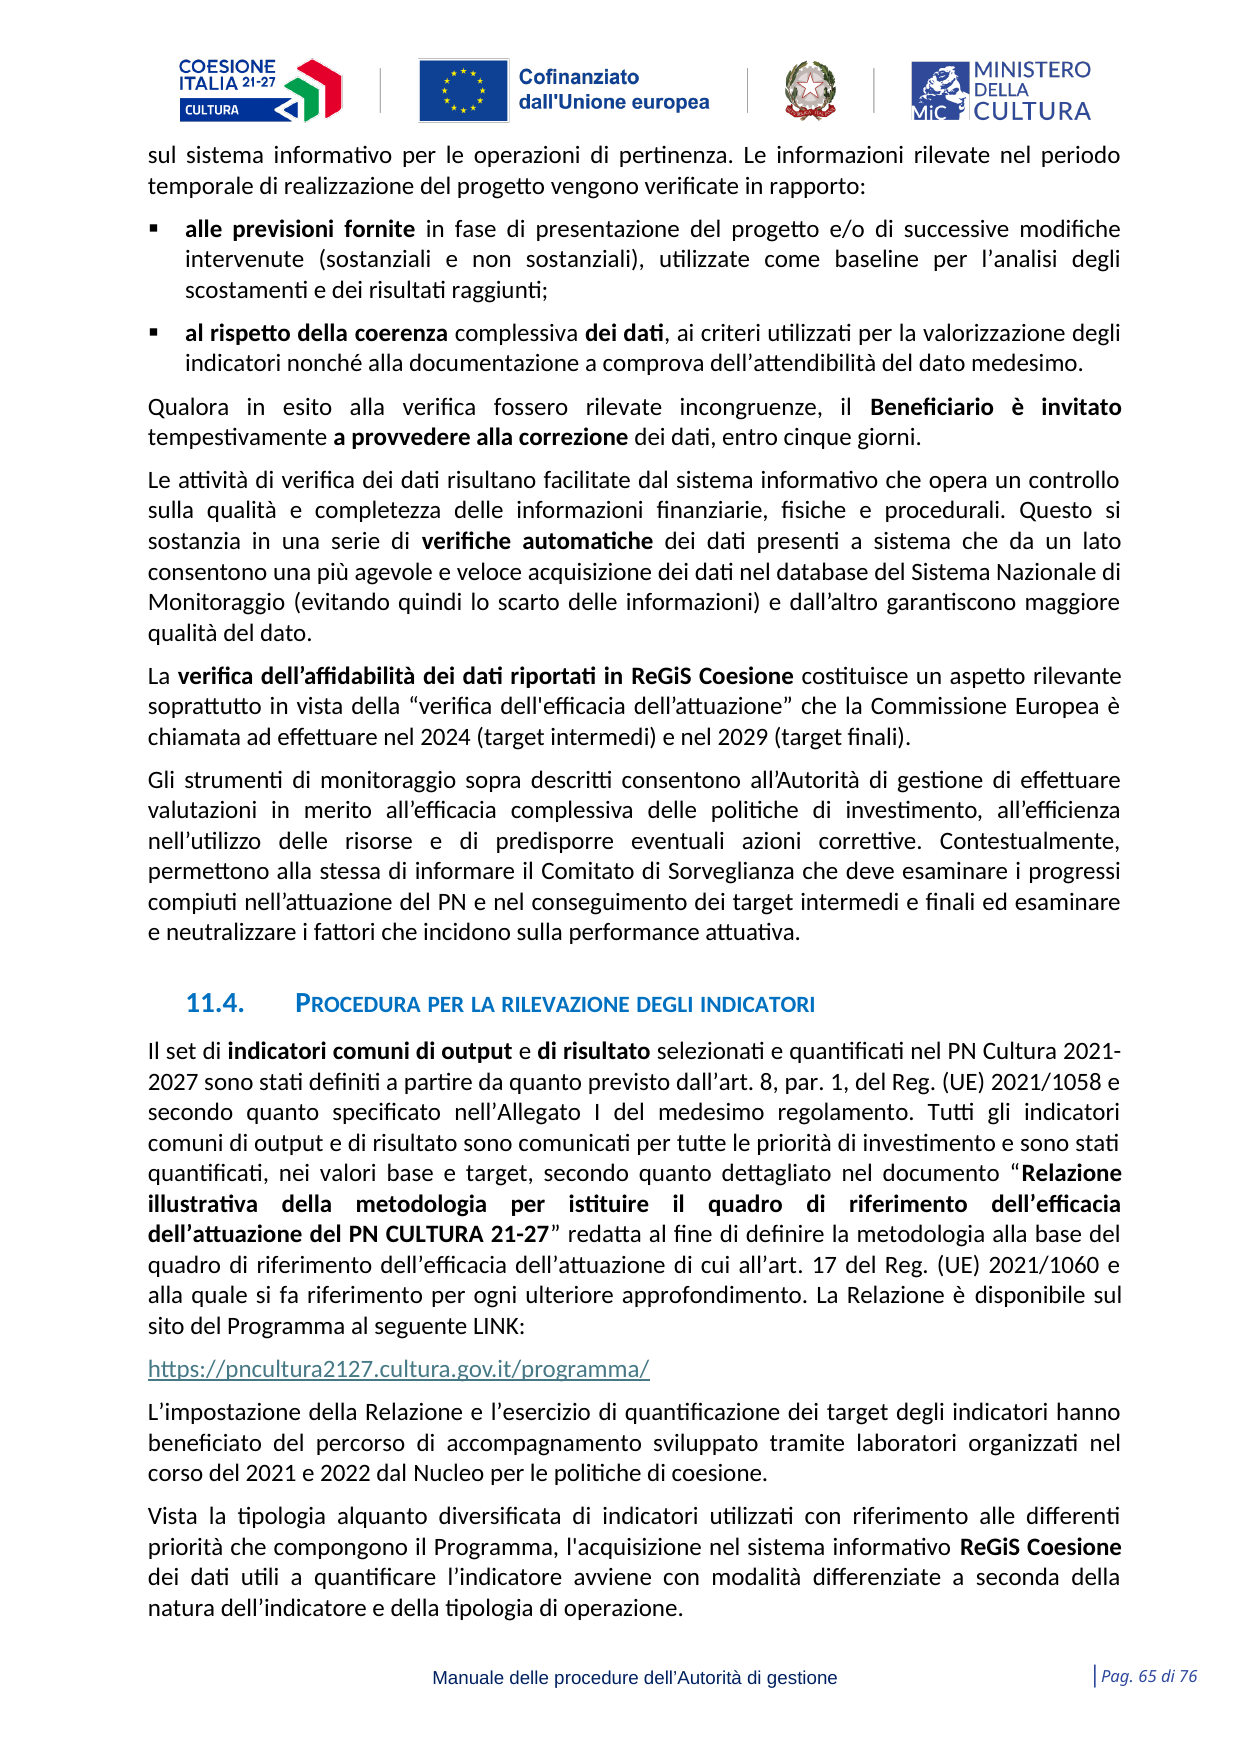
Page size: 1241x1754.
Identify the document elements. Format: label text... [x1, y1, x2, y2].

text La verifica dell’affidabilità dei dati riportati in ReGiS Coesione costituisce un aspetto rilevante soprattutto in vista della “verifica dell'efficacia dell’attuazione” che la Commissione Europea è chiamata ad effettuare nel 2024 (target intermedi) e nel 2029 (target finali). [148, 660, 1122, 751]
picture [147, 44, 1123, 140]
text Vista la tipologia alquanto diversificata di indicatori utilizzati con riferimento alle differenti priorità che compongono il Programma, l'acquisizione nel sistema informativo ReGiS Coesione dei dati utili a quantificare l’indicatore avviene con modalità differenziate a seconda della natura dell’indicatore e della tipologia di operazione. [148, 1500, 1122, 1622]
list al rispetto della coerenza complessiva dei dati, ai criteri utilizzati per la valorizzazione degli indicatori nonché alla documentazione a comprova dell’attendibilità del dato medesimo. [148, 317, 1122, 378]
text Gli strumenti di monitoraggio sopra descritti consentono all’Autorità di gestione di effettuare valutazioni in merito all’efficacia complessiva delle politiche di investimento, all’efficienza nell’utilizzo delle risorse e di predisporre eventuali azioni correttive. Contestualmente, permettono alla stessa di informare il Comitato di Sorveglianza che deve esaminare i progressi compiuti nell’attuazione del PN e nel conseguimento dei target intermedi e finali ed esaminare e neutralizzare i fattori che incidono sulla performance attuativa. [148, 764, 1122, 947]
subtitle Procedura per la rilevazione degli indicatori [185, 984, 1122, 1020]
text Il set di indicatori comuni di output e di risultato selezionati e quantificati nel PN Cultura 2021-2027 sono stati definiti a partire da quanto previsto dall’art. 8, par. 1, del Reg. (UE) 2021/1058 e secondo quanto specificato nell’Allegato I del medesimo regolamento. Tutti gli indicatori comuni di output e di risultato sono comunicati per tutte le priorità di investimento e sono stati quantificati, nei valori base e target, secondo quanto dettagliato nel documento “Relazione illustrativa della metodologia per istituire il quadro di riferimento dell’efficacia dell’attuazione del PN CULTURA 21-27” redatta al fine di definire la metodologia alla base del quadro di riferimento dell’efficacia dell’attuazione di cui all’art. 17 del Reg. (UE) 2021/1060 e alla quale si fa riferimento per ogni ulteriore approfondimento. La Relazione è disponibile sul sito del Programma al seguente LINK: [148, 1035, 1122, 1341]
list alle previsioni fornite in fase di presentazione del progetto e/o di successive modifiche intervenute (sostanziali e non sostanziali), utilizzate come baseline per l’analisi degli scostamenti e dei risultati raggiunti; [148, 213, 1122, 304]
text Qualora in esito alla verifica fossero rilevate incongruenze, il Beneficiario è invitato tempestivamente a provvedere alla correzione dei dati, entro cinque giorni. [148, 391, 1122, 452]
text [148, 140, 1122, 201]
text Le attività di verifica dei dati risultano facilitate dal sistema informativo che opera un controllo sulla qualità e completezza delle informazioni finanziarie, fisiche e procedurali. Questo si sostanzia in una serie di verifiche automatiche dei dati presenti a sistema che da un lato consentono una più agevole e veloce acquisizione dei dati nel database del Sistema Nazionale di Monitoraggio (evitando quindi lo scarto delle informazioni) e dall’altro garantiscono maggiore qualità del dato. [148, 464, 1122, 647]
text https://pncultura2127.cultura.gov.it/programma/ [148, 1353, 1122, 1384]
text L’impostazione della Relazione e l’esercizio di quantificazione dei target degli indicatori hanno beneficiato del percorso di accompagnamento sviluppato tramite laboratori organizzati nel corso del 2021 e 2022 dal Nucleo per le politiche di coesione. [148, 1396, 1122, 1488]
